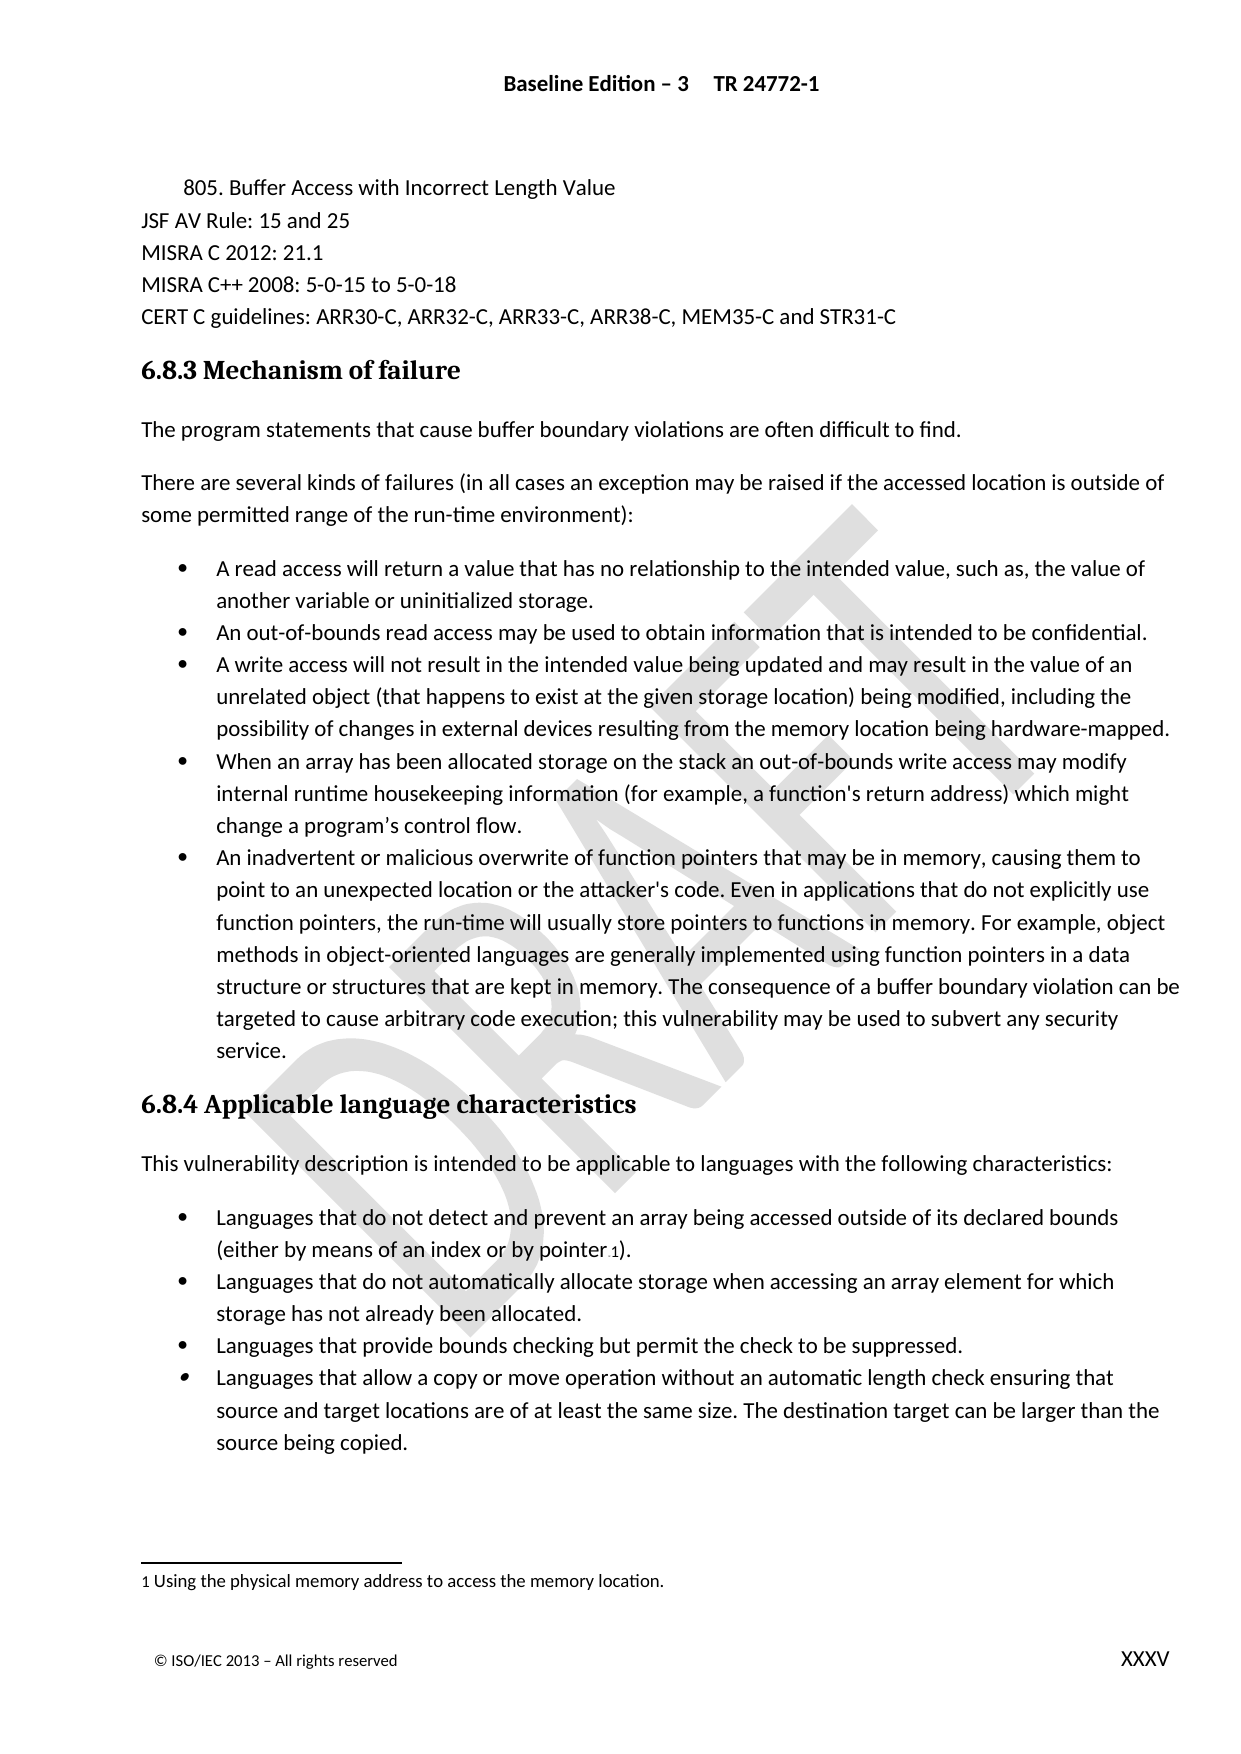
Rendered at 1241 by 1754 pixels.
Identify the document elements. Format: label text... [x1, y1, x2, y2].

subtitle 6.8.4 Applicable language characteristics [141, 1089, 1182, 1121]
text JSF AV Rule: 15 and 25 [141, 206, 1182, 234]
list Languages that do not automatically allocate storage when accessing an array element for which storage has not already been allocated. [178, 1267, 1182, 1327]
text CERT C guidelines: ARR30-C, ARR32-C, ARR33-C, ARR38-C, MEM35-C and STR31-C [141, 302, 1182, 330]
list An inadvertent or malicious overwrite of function pointers that may be in memory, causing them to point to an unexpected location or the attacker's code. Even in applications that do not explicitly use function pointers, the run-time will usually store pointers to functions in memory. For example, object methods in object-oriented languages are generally implemented using function pointers in a data structure or structures that are kept in memory. The consequence of a buffer boundary violation can be targeted to cause arbitrary code execution; this vulnerability may be used to subvert any security service. [178, 843, 1182, 1064]
subtitle 6.8.3 Mechanism of failure [141, 355, 1182, 386]
list An out-of-bounds read access may be used to obtain information that is intended to be confidential. [178, 618, 1182, 646]
text This vulnerability description is intended to be applicable to languages with the following characteristics: [141, 1149, 1182, 1178]
list When an array has been allocated storage on the stack an out-of-bounds write access may modify internal runtime housekeeping information (for example, a function's return address) which might change a program’s control flow. [178, 747, 1182, 839]
list A write access will not result in the intended value being updated and may result in the value of an unrelated object (that happens to exist at the given storage location) being modified, including the possibility of changes in external devices resulting from the memory location being hardware-mapped. [178, 650, 1182, 743]
list Languages that allow a copy or move operation without an automatic length check ensuring that source and target locations are of at least the same size. The destination target can be larger than the source being copied. [178, 1363, 1182, 1456]
list Languages that provide bounds checking but permit the check to be suppressed. [178, 1331, 1182, 1359]
text 805. Buffer Access with Incorrect Length Value [183, 173, 1182, 202]
list A read access will return a value that has no relationship to the intended value, such as, the value of another variable or uninitialized storage. [178, 554, 1182, 614]
text MISRA C++ 2008: 5-0-15 to 5-0-18 [141, 270, 1182, 298]
text There are several kinds of failures (in all cases an exception may be raised if the accessed location is outside of some permitted range of the run-time environment): [141, 468, 1182, 529]
text MISRA C 2012: 21.1 [141, 238, 1182, 266]
text The program statements that cause buffer boundary violations are often difficult to find. [141, 415, 1182, 443]
list Languages that do not detect and prevent an array being accessed outside of its declared bounds (either by means of an index or by pointer0F). [178, 1203, 1182, 1263]
